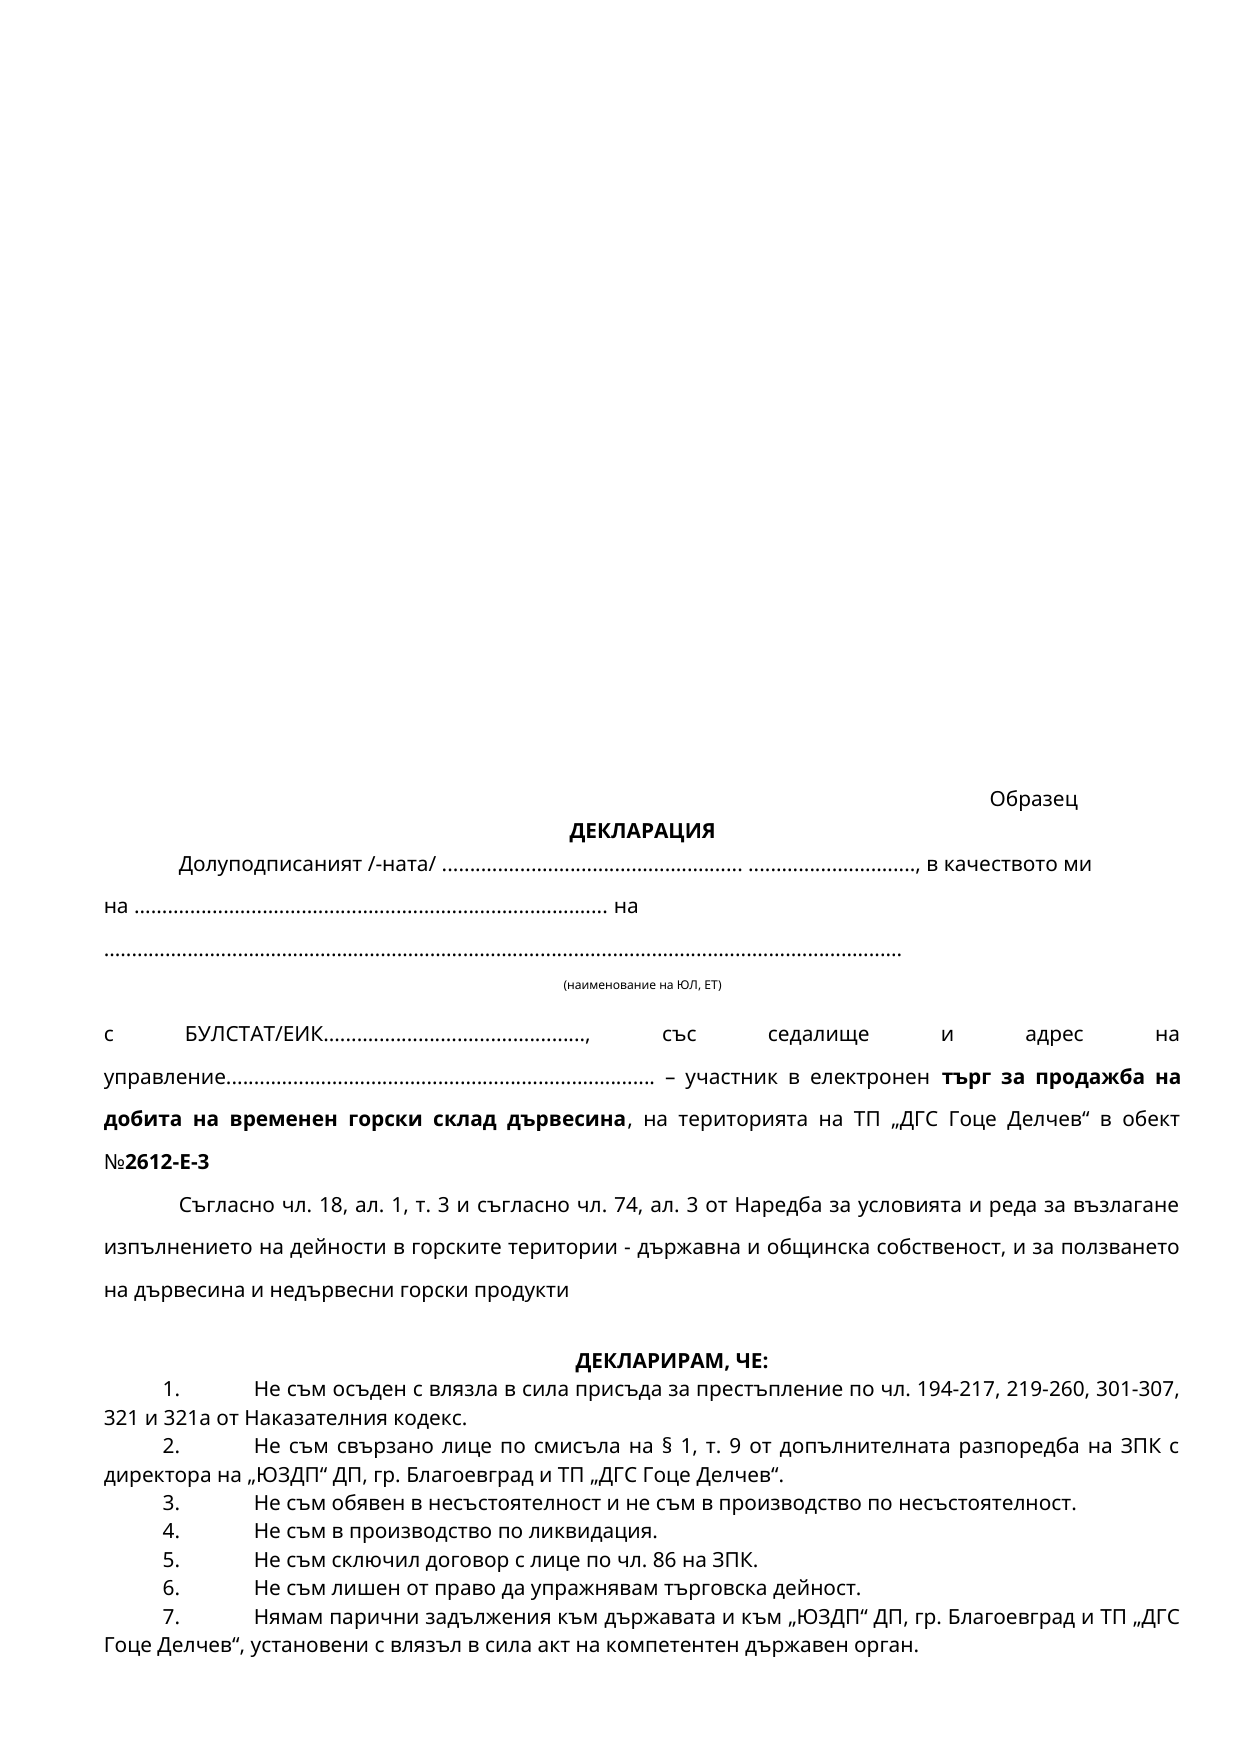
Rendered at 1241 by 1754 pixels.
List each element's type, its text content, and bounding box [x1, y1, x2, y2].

list Не съм свързано лице по смисъла на § 1, т. 9 от допълнителната разпоредба на ЗПК с директора на „ЮЗДП“ ДП, гр. Благоевград и ТП „ДГС Гоце Делчев“. [103, 1431, 1181, 1488]
text Долуподписаният /-ната/ ...................................................... .............................., в качеството ми на ..................................................................................... на [103, 849, 1181, 920]
list Не съм осъден с влязла в сила присъда за престъпление по чл. 194-217, 219-260, 301-307, 321 и 321а от Наказателния кодекс. [103, 1374, 1181, 1431]
text ДЕКЛАРИРАМ, ЧЕ: [103, 1346, 1181, 1374]
text ДЕКЛАРАЦИЯ [103, 816, 1181, 845]
list Не съм сключил договор с лице по чл. 86 на ЗПК. [103, 1545, 1181, 1573]
list Не съм лишен от право да упражнявам търговска дейност. [103, 1573, 1181, 1602]
list Не съм в производство по ликвидация. [103, 1517, 1181, 1545]
text с БУЛСТАТ/ЕИК..............................................., със седалище и адрес на управление............................................................................. – участник в електронен търг за продажба на добита на временен горски склад дървесина, на територията на ТП „ДГС Гоце Делчев“ в обект №2612-Е-3 [103, 1019, 1181, 1176]
list Не съм обявен в несъстоятелност и не съм в производство по несъстоятелност. [103, 1488, 1181, 1517]
text (наименование на ЮЛ, ЕТ) [103, 977, 1181, 1005]
list Нямам парични задължения към държавата и към „ЮЗДП“ ДП, гр. Благоевград и ТП „ДГС Гоце Делчев“, установени с влязъл в сила акт на компетентен държавен орган. [103, 1602, 1181, 1659]
text Образец [103, 784, 1181, 812]
text Съгласно чл. 18, ал. 1, т. 3 и съгласно чл. 74, ал. 3 от Наредба за условията и реда за възлагане изпълнението на дейности в горските територии - държавна и общинска собственост, и за ползването на дървесина и недървесни горски продукти [103, 1190, 1181, 1303]
text ..........................…………………………………………...................................................................... [103, 934, 1181, 963]
